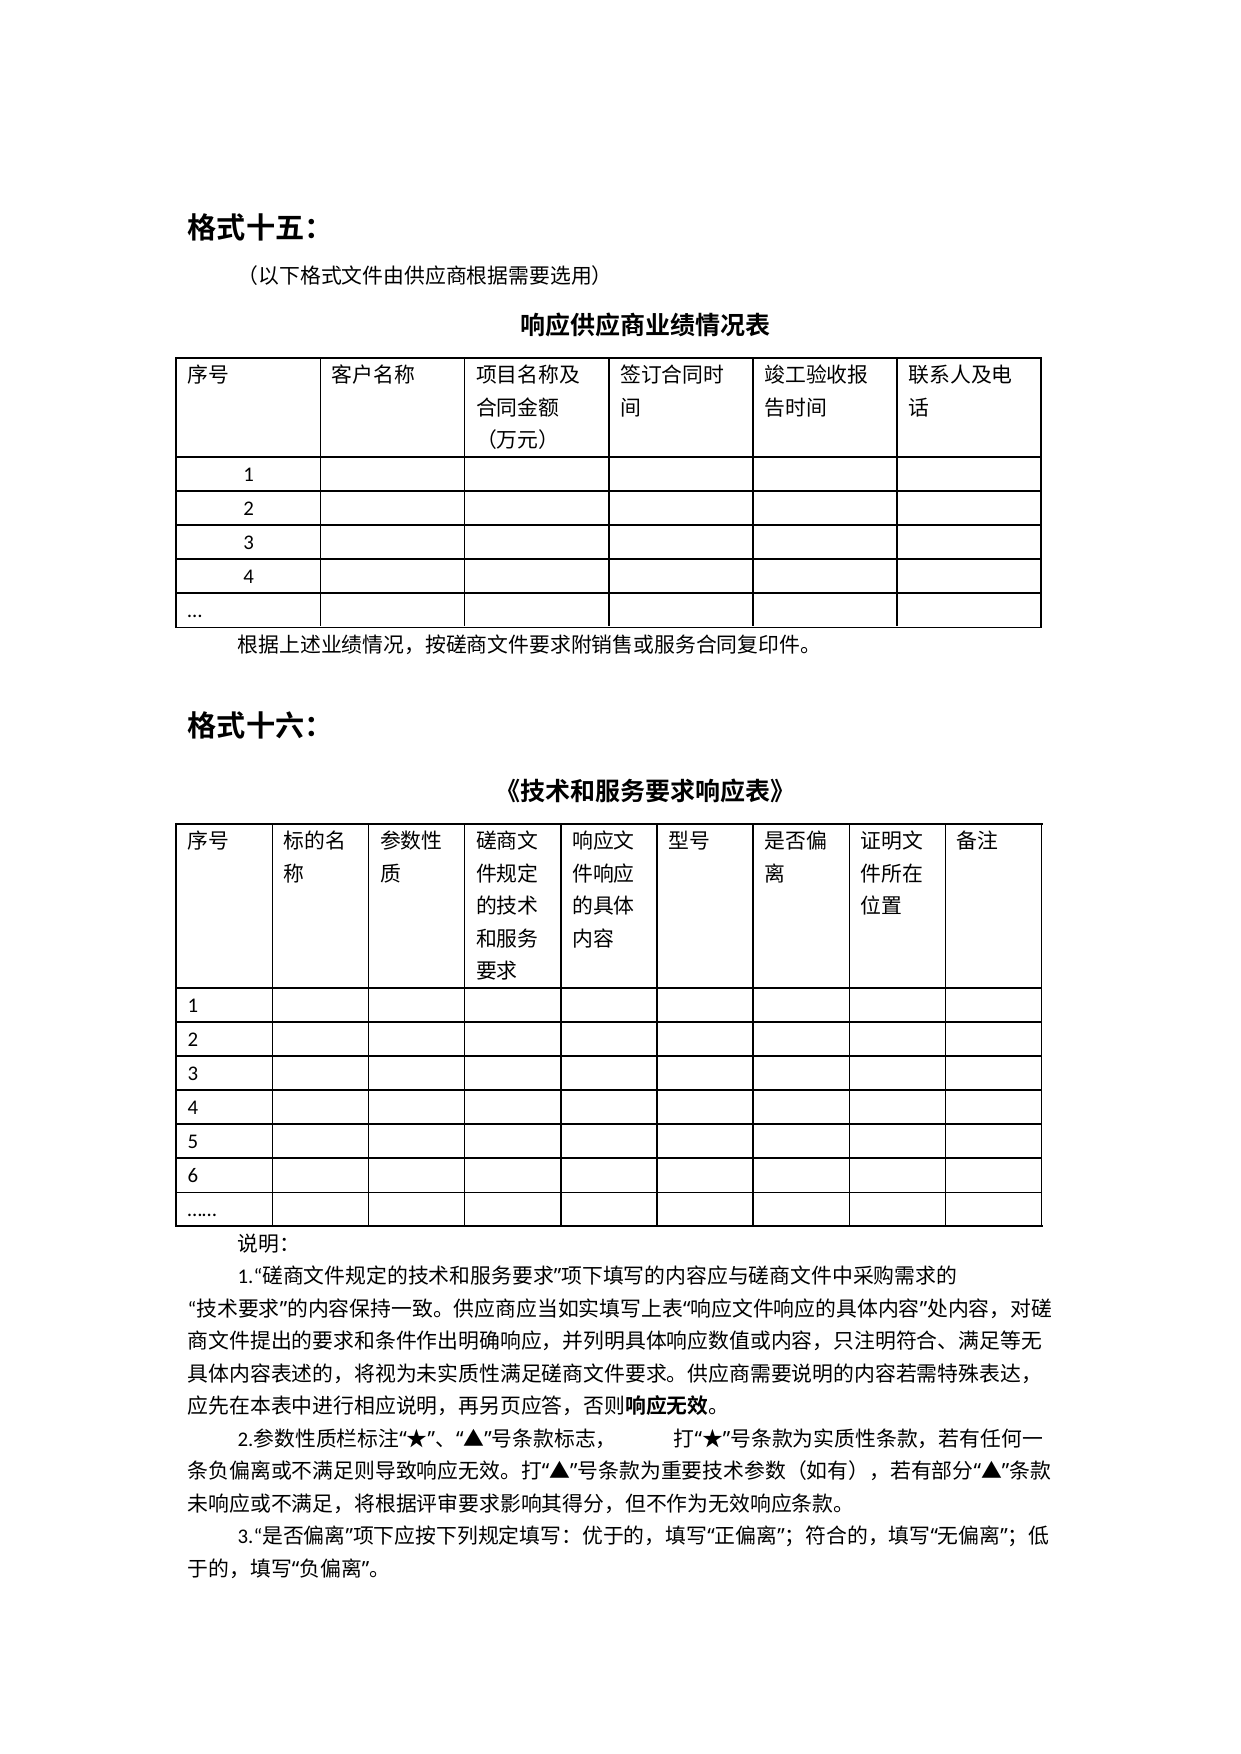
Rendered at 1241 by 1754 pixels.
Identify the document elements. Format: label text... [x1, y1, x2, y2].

table_cell [465, 1091, 560, 1123]
table_cell [465, 1023, 560, 1055]
table_cell [850, 1193, 945, 1225]
table_cell [898, 458, 1040, 490]
table_header 序号 [177, 359, 320, 456]
table_cell [754, 1057, 849, 1089]
table_cell [273, 1057, 368, 1089]
table_cell [946, 1125, 1041, 1157]
table_cell [369, 1091, 464, 1123]
table_cell [273, 989, 368, 1021]
table_cell [898, 594, 1040, 626]
table_cell …… [177, 1193, 272, 1225]
table_cell [658, 1125, 752, 1157]
table_cell [898, 526, 1040, 558]
table_header 竣工验收报告时间 [754, 359, 896, 456]
table_header 项目名称及合同金额（万元） [465, 359, 608, 456]
table_cell [946, 1193, 1041, 1225]
table_cell [610, 560, 752, 592]
table_cell [369, 1193, 464, 1225]
table_cell [946, 1057, 1041, 1089]
table_cell [369, 1159, 464, 1191]
table_header 型号 [658, 825, 752, 987]
table_header 备注 [946, 825, 1041, 987]
table_cell [369, 1057, 464, 1089]
table_cell [754, 1159, 849, 1191]
table_cell [273, 1159, 368, 1191]
table_cell [562, 1023, 656, 1055]
table_cell [754, 594, 896, 626]
table_cell [273, 1125, 368, 1157]
table_cell [898, 560, 1040, 592]
table_cell [658, 1159, 752, 1191]
table_cell [850, 1023, 945, 1055]
table_cell [754, 1091, 849, 1123]
text （以下格式文件由供应商根据需要选用） [187, 259, 1053, 292]
table_header 联系人及电话 [898, 359, 1040, 456]
table_cell [562, 1159, 656, 1191]
table_cell [946, 1159, 1041, 1191]
table_cell 6 [177, 1159, 272, 1191]
table_cell [754, 1023, 849, 1055]
table_header 证明文件所在位置 [850, 825, 945, 987]
table_cell [321, 458, 464, 490]
table_cell [610, 526, 752, 558]
text 格式十六： [187, 693, 1053, 758]
table_cell … [177, 594, 320, 626]
table_cell [321, 594, 464, 626]
table_cell 2 [177, 1023, 272, 1055]
table_cell [754, 1193, 849, 1225]
table_cell 1 [177, 989, 272, 1021]
table_cell [946, 989, 1041, 1021]
table_cell 4 [177, 1091, 272, 1123]
text 3.“是否偏离”项下应按下列规定填写：优于的，填写“正偏离”；符合的，填写“无偏离”；低于的，填写“负偏离”。 [187, 1519, 1053, 1584]
table_cell [465, 560, 608, 592]
table_cell [465, 1125, 560, 1157]
table_cell [562, 1193, 656, 1225]
table_cell [321, 526, 464, 558]
table_cell 2 [177, 492, 320, 524]
table_cell [369, 1125, 464, 1157]
table_cell [273, 1023, 368, 1055]
table_cell [850, 1057, 945, 1089]
table_header 参数性质 [369, 825, 464, 987]
table_cell [273, 1091, 368, 1123]
table_cell [658, 1057, 752, 1089]
table_cell [754, 989, 849, 1021]
text 2.参数性质栏标注“★”、“▲”号条款标志， 打“★”号条款为实质性条款，若有任何一条负偏离或不满足则导致响应无效。打“▲”号条款为重要技术参数（如有），若有部分“▲”条款未响应或不满足，将根据评审要求影响其得分，但不作为无效响应条款。 [187, 1422, 1053, 1519]
table_cell [754, 492, 896, 524]
table_cell [610, 594, 752, 626]
table_cell [754, 1125, 849, 1157]
table_cell 5 [177, 1125, 272, 1157]
text 根据上述业绩情况，按磋商文件要求附销售或服务合同复印件。 [187, 628, 1053, 660]
table_cell [610, 458, 752, 490]
table_cell [369, 989, 464, 1021]
table_cell [562, 1091, 656, 1123]
table_cell [850, 1159, 945, 1191]
table_cell [465, 458, 608, 490]
table_cell [754, 526, 896, 558]
table_cell [946, 1091, 1041, 1123]
table_cell [321, 492, 464, 524]
table_cell 4 [177, 560, 320, 592]
table_cell [465, 526, 608, 558]
table_cell [562, 989, 656, 1021]
table_cell [562, 1125, 656, 1157]
table_cell 3 [177, 1057, 272, 1089]
text 格式十五： [187, 194, 1053, 259]
table_header 序号 [177, 825, 272, 987]
table_cell [465, 1159, 560, 1191]
text 说明： [187, 1227, 1053, 1259]
table_header 响应文件响应的具体内容 [562, 825, 656, 987]
table_header 客户名称 [321, 359, 464, 456]
table_cell [610, 492, 752, 524]
table_cell [465, 594, 608, 626]
table_header 是否偏离 [754, 825, 849, 987]
table_cell [898, 492, 1040, 524]
table_cell [658, 989, 752, 1021]
table_cell 3 [177, 526, 320, 558]
table_cell [850, 1091, 945, 1123]
text 1.“磋商文件规定的技术和服务要求”项下填写的内容应与磋商文件中采购需求的 “技术要求”的内容保持一致。供应商应当如实填写上表“响应文件响应的具体内容”处内容，对磋商文件提出的要求和条件作出明确响应，并列明具体响应数值或内容，只注明符合、满足等无具体内容表述的，将视为未实质性满足磋商文件要求。供应商需要说明的内容若需特殊表达，应先在本表中进行相应说明，再另页应答，否则响应无效。 [187, 1259, 1053, 1422]
table_cell [273, 1193, 368, 1225]
table_cell [321, 560, 464, 592]
table_cell [562, 1057, 656, 1089]
table_cell [658, 1023, 752, 1055]
table_cell [465, 1193, 560, 1225]
table_cell [946, 1023, 1041, 1055]
table_cell [754, 458, 896, 490]
table_cell [754, 560, 896, 592]
table_header 磋商文件规定的技术和服务要求 [465, 825, 560, 987]
text 响应供应商业绩情况表 [187, 292, 1053, 357]
table_cell [369, 1023, 464, 1055]
text 《技术和服务要求响应表》 [187, 758, 1053, 823]
table_header 标的名称 [273, 825, 368, 987]
table_cell [850, 1125, 945, 1157]
table_cell [850, 989, 945, 1021]
table_cell 1 [177, 458, 320, 490]
table_header 签订合同时间 [610, 359, 752, 456]
table_cell [658, 1091, 752, 1123]
table_cell [658, 1193, 752, 1225]
table_cell [465, 492, 608, 524]
table_cell [465, 1057, 560, 1089]
table_cell [465, 989, 560, 1021]
